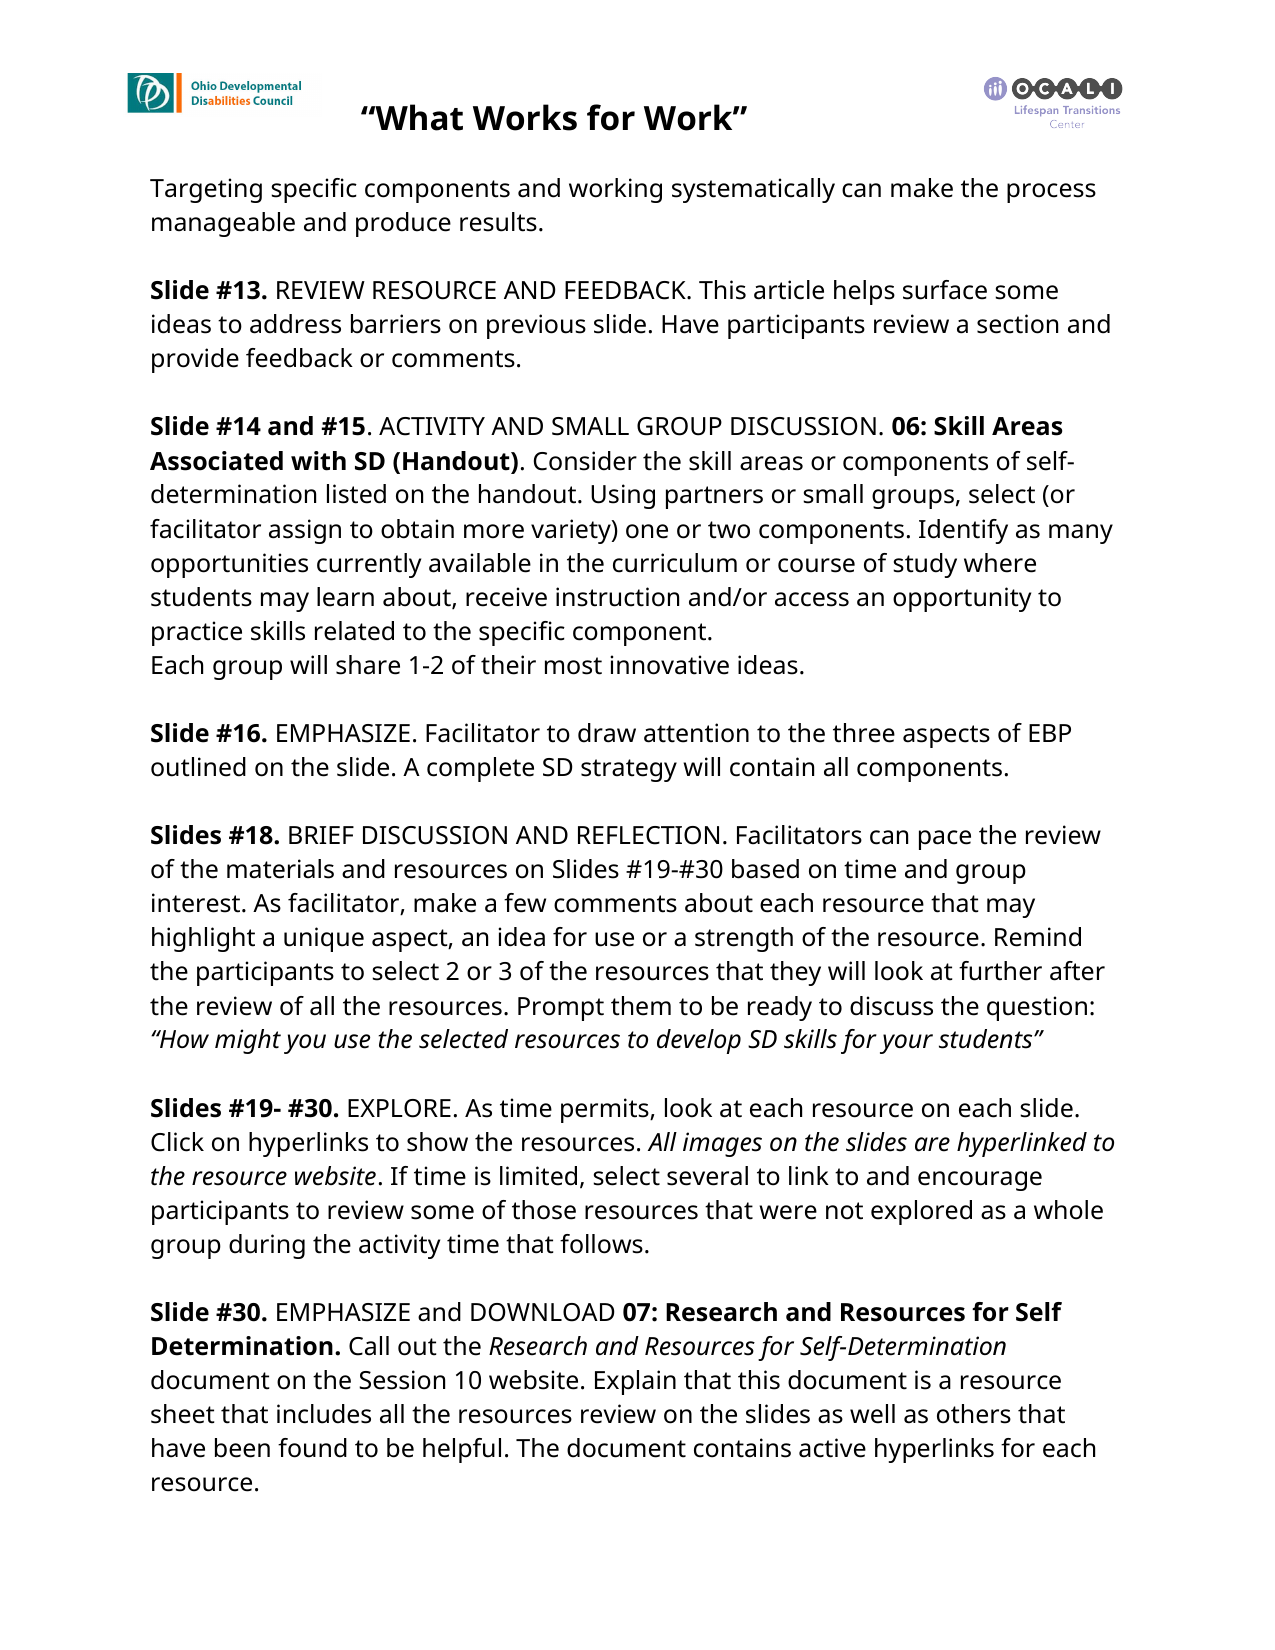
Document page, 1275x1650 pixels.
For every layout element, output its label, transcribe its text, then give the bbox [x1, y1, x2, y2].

text Slides #18. BRIEF DISCUSSION AND REFLECTION. Facilitators can pace the review of the materials and resources on Slides #19-#30 based on time and group interest. As facilitator, make a few comments about each resource that may highlight a unique aspect, an idea for use or a strength of the resource. Remind the participants to select 2 or 3 of the resources that they will look at further after the review of all the resources. Prompt them to be ready to discuss the question: “How might you use the selected resources to develop SD skills for your students” [150, 818, 1125, 1056]
text Slide #30. EMPHASIZE and DOWNLOAD 07: Research and Resources for Self Determination. Call out the Research and Resources for Self-Determination document on the Session 10 website. Explain that this document is a resource sheet that includes all the resources review on the slides as well as others that have been found to be helpful. The document contains active hyperlinks for each resource. [150, 1295, 1125, 1499]
picture [981, 75, 1125, 131]
text Slide #16. EMPHASIZE. Facilitator to draw attention to the three aspects of EBP outlined on the slide. A complete SD strategy will contain all components. [150, 716, 1125, 784]
text Each group will share 1-2 of their most innovative ideas. [150, 647, 1125, 682]
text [150, 171, 1125, 239]
text Slide #13. REVIEW RESOURCE AND FEEDBACK. This article helps surface some ideas to address barriers on previous slide. Have participants review a section and provide feedback or comments. [150, 273, 1125, 375]
text Slides #19- #30. EXPLORE. As time permits, look at each resource on each slide. Click on hyperlinks to show the resources. All images on the slides are hyperlinked to the resource website. If time is limited, select several to link to and encourage participants to review some of those resources that were not explored as a whole group during the activity time that follows. [150, 1090, 1125, 1261]
picture [122, 73, 322, 117]
text Slide #14 and #15. ACTIVITY AND SMALL GROUP DISCUSSION. 06: Skill Areas Associated with SD (Handout). Consider the skill areas or components of self-determination listed on the handout. Using partners or small groups, select (or facilitator assign to obtain more variety) one or two components. Identify as many opportunities currently available in the curriculum or course of study where students may learn about, receive instruction and/or access an opportunity to practice skills related to the specific component. [150, 409, 1125, 647]
